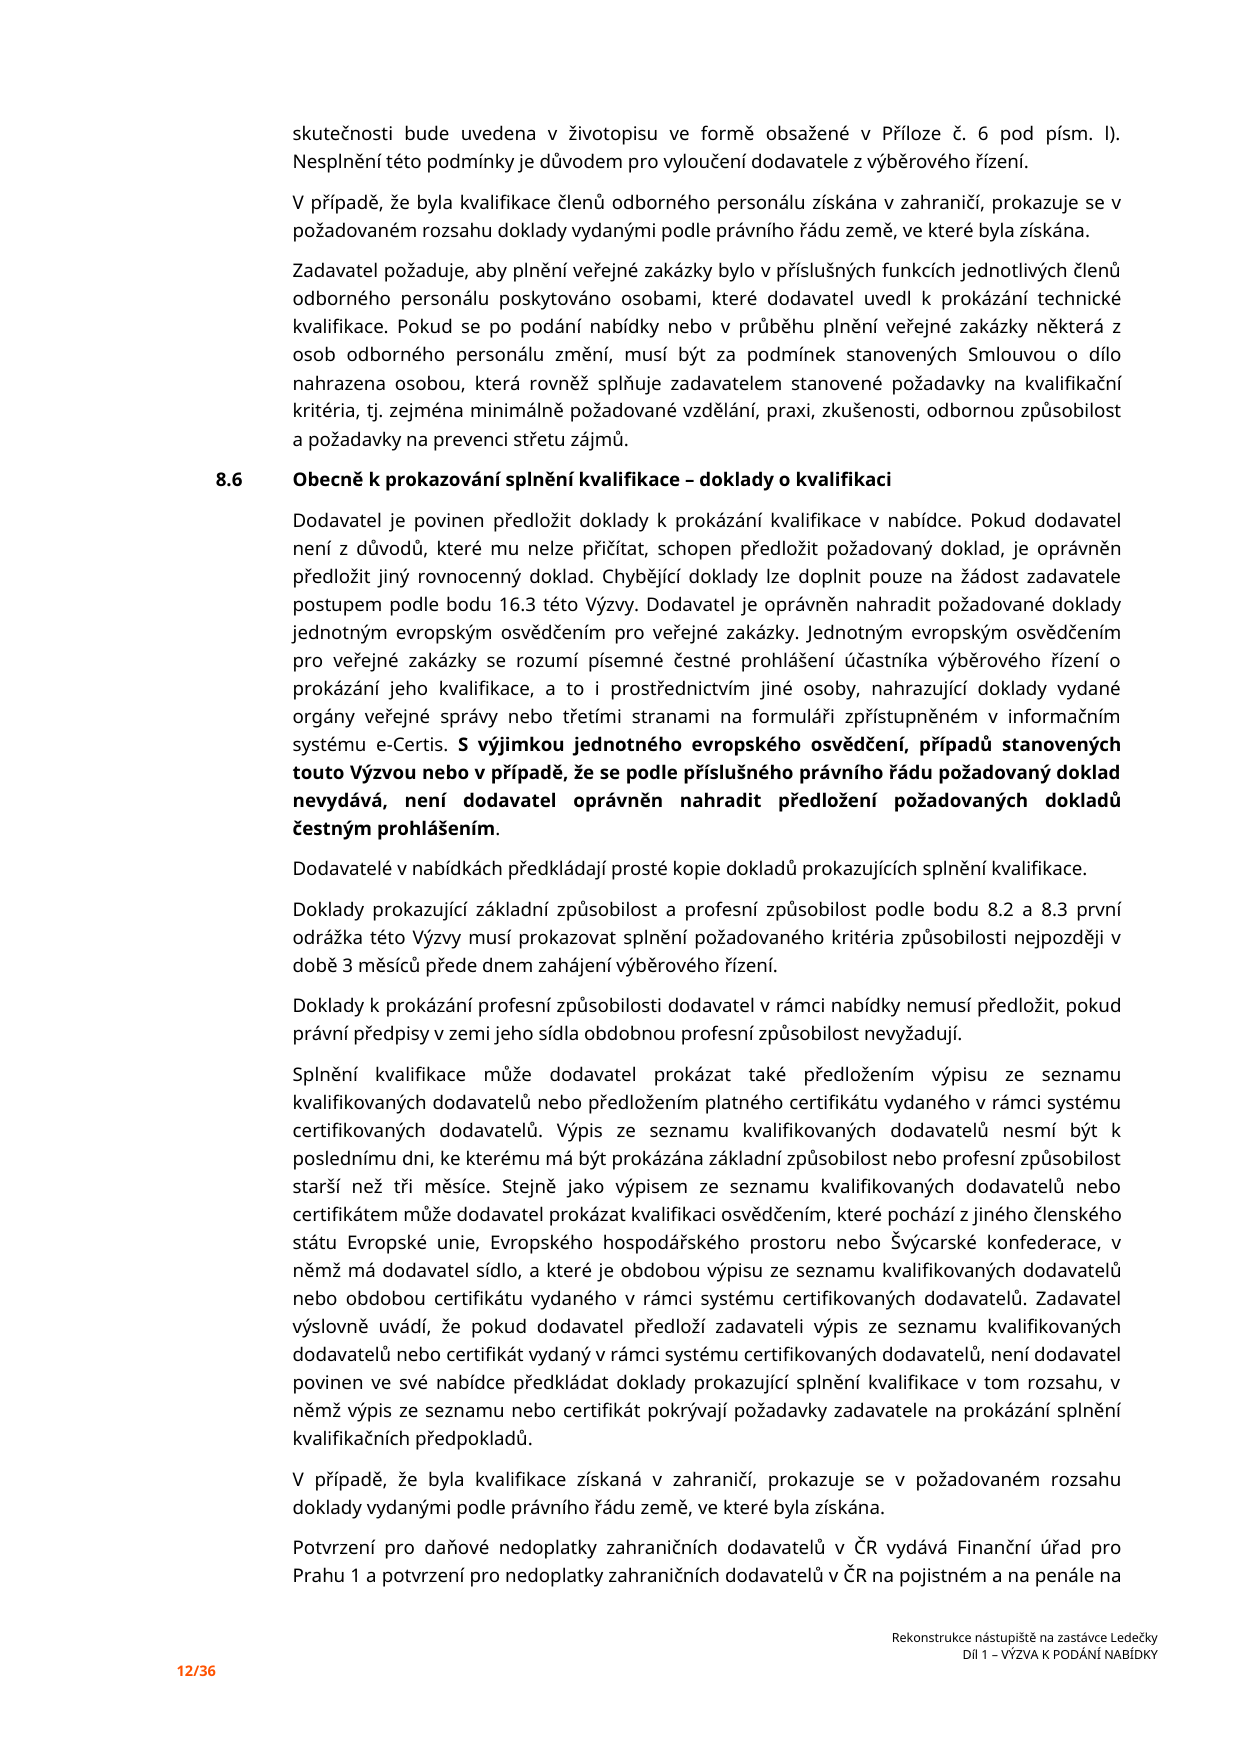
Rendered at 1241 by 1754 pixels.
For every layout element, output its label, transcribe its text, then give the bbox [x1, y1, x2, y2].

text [292, 1534, 1122, 1588]
text Doklady k prokázání profesní způsobilosti dodavatel v rámci nabídky nemusí předložit, pokud právní předpisy v zemi jeho sídla obdobnou profesní způsobilost nevyžadují. [292, 993, 1122, 1046]
text Dodavatelé v nabídkách předkládají prosté kopie dokladů prokazujících splnění kvalifikace. [292, 856, 1122, 881]
text Doklady prokazující základní způsobilost a profesní způsobilost podle bodu 8.2 a 8.3 první odrážka této Výzvy musí prokazovat splnění požadovaného kritéria způsobilosti nejpozději v době 3 měsíců přede dnem zahájení výběrového řízení. [292, 896, 1122, 978]
text Dodavatel je povinen předložit doklady k prokázání kvalifikace v nabídce. Pokud dodavatel není z důvodů, které mu nelze přičítat, schopen předložit požadovaný doklad, je oprávněn předložit jiný rovnocenný doklad. Chybějící doklady lze doplnit pouze na žádost zadavatele postupem podle bodu 16.3 této Výzvy. Dodavatel je oprávněn nahradit požadované doklady jednotným evropským osvědčením pro veřejné zakázky. Jednotným evropským osvědčením pro veřejné zakázky se rozumí písemné čestné prohlášení účastníka výběrového řízení o prokázání jeho kvalifikace, a to i prostřednictvím jiné osoby, nahrazující doklady vydané orgány veřejné správy nebo třetími stranami na formuláři zpřístupněném v informačním systému e-Certis. S výjimkou jednotného evropského osvědčení, případů stanovených touto Výzvou nebo v případě, že se podle příslušného právního řádu požadovaný doklad nevydává, není dodavatel oprávněn nahradit předložení požadovaných dokladů čestným prohlášením. [292, 507, 1122, 841]
text V případě, že byla kvalifikace členů odborného personálu získána v zahraničí, prokazuje se v požadovaném rozsahu doklady vydanými podle právního řádu země, ve které byla získána. [292, 189, 1122, 243]
text V případě, že byla kvalifikace získaná v zahraničí, prokazuje se v požadovaném rozsahu doklady vydanými podle právního řádu země, ve které byla získána. [292, 1466, 1122, 1519]
text Obecně k prokazování splnění kvalifikace – doklady o kvalifikaci [216, 466, 1122, 492]
text Zadavatel požaduje, aby plnění veřejné zakázky bylo v příslušných funkcích jednotlivých členů odborného personálu poskytováno osobami, které dodavatel uvedl k prokázání technické kvalifikace. Pokud se po podání nabídky nebo v průběhu plnění veřejné zakázky některá z osob odborného personálu změní, musí být za podmínek stanovených Smlouvou o dílo nahrazena osobou, která rovněž splňuje zadavatelem stanovené požadavky na kvalifikační kritéria, tj. zejména minimálně požadované vzdělání, praxi, zkušenosti, odbornou způsobilost a požadavky na prevenci střetu zájmů. [292, 258, 1122, 451]
text Splnění kvalifikace může dodavatel prokázat také předložením výpisu ze seznamu kvalifikovaných dodavatelů nebo předložením platného certifikátu vydaného v rámci systému certifikovaných dodavatelů. Výpis ze seznamu kvalifikovaných dodavatelů nesmí být k poslednímu dni, ke kterému má být prokázána základní způsobilost nebo profesní způsobilost starší než tři měsíce. Stejně jako výpisem ze seznamu kvalifikovaných dodavatelů nebo certifikátem může dodavatel prokázat kvalifikaci osvědčením, které pochází z jiného členského státu Evropské unie, Evropského hospodářského prostoru nebo Švýcarské konfederace, v němž má dodavatel sídlo, a které je obdobou výpisu ze seznamu kvalifikovaných dodavatelů nebo obdobou certifikátu vydaného v rámci systému certifikovaných dodavatelů. Zadavatel výslovně uvádí, že pokud dodavatel předloží zadavateli výpis ze seznamu kvalifikovaných dodavatelů nebo certifikát vydaný v rámci systému certifikovaných dodavatelů, není dodavatel povinen ve své nabídce předkládat doklady prokazující splnění kvalifikace v tom rozsahu, v němž výpis ze seznamu nebo certifikát pokrývají požadavky zadavatele na prokázání splnění kvalifikačních předpokladů. [292, 1061, 1122, 1451]
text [292, 121, 1122, 174]
